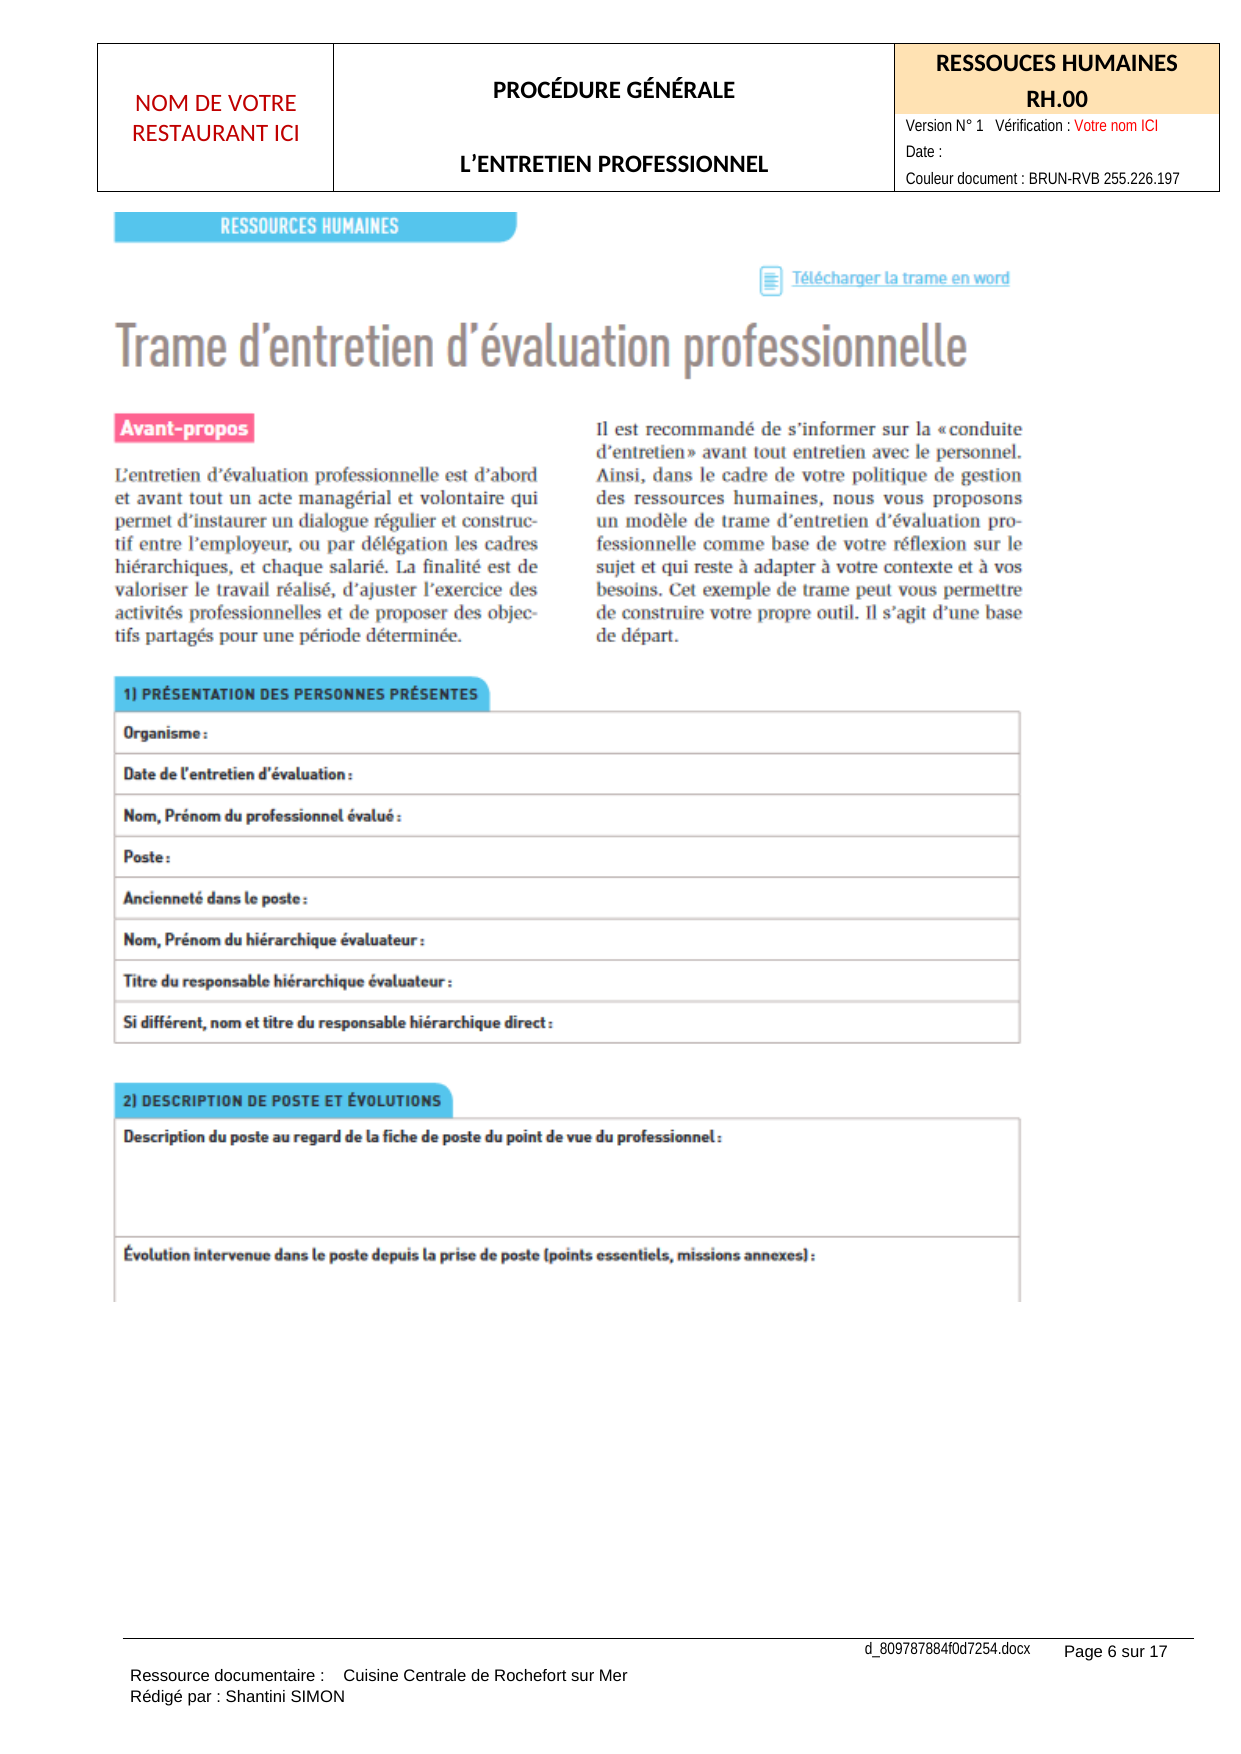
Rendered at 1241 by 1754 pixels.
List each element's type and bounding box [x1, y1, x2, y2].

picture [106, 212, 1025, 1302]
